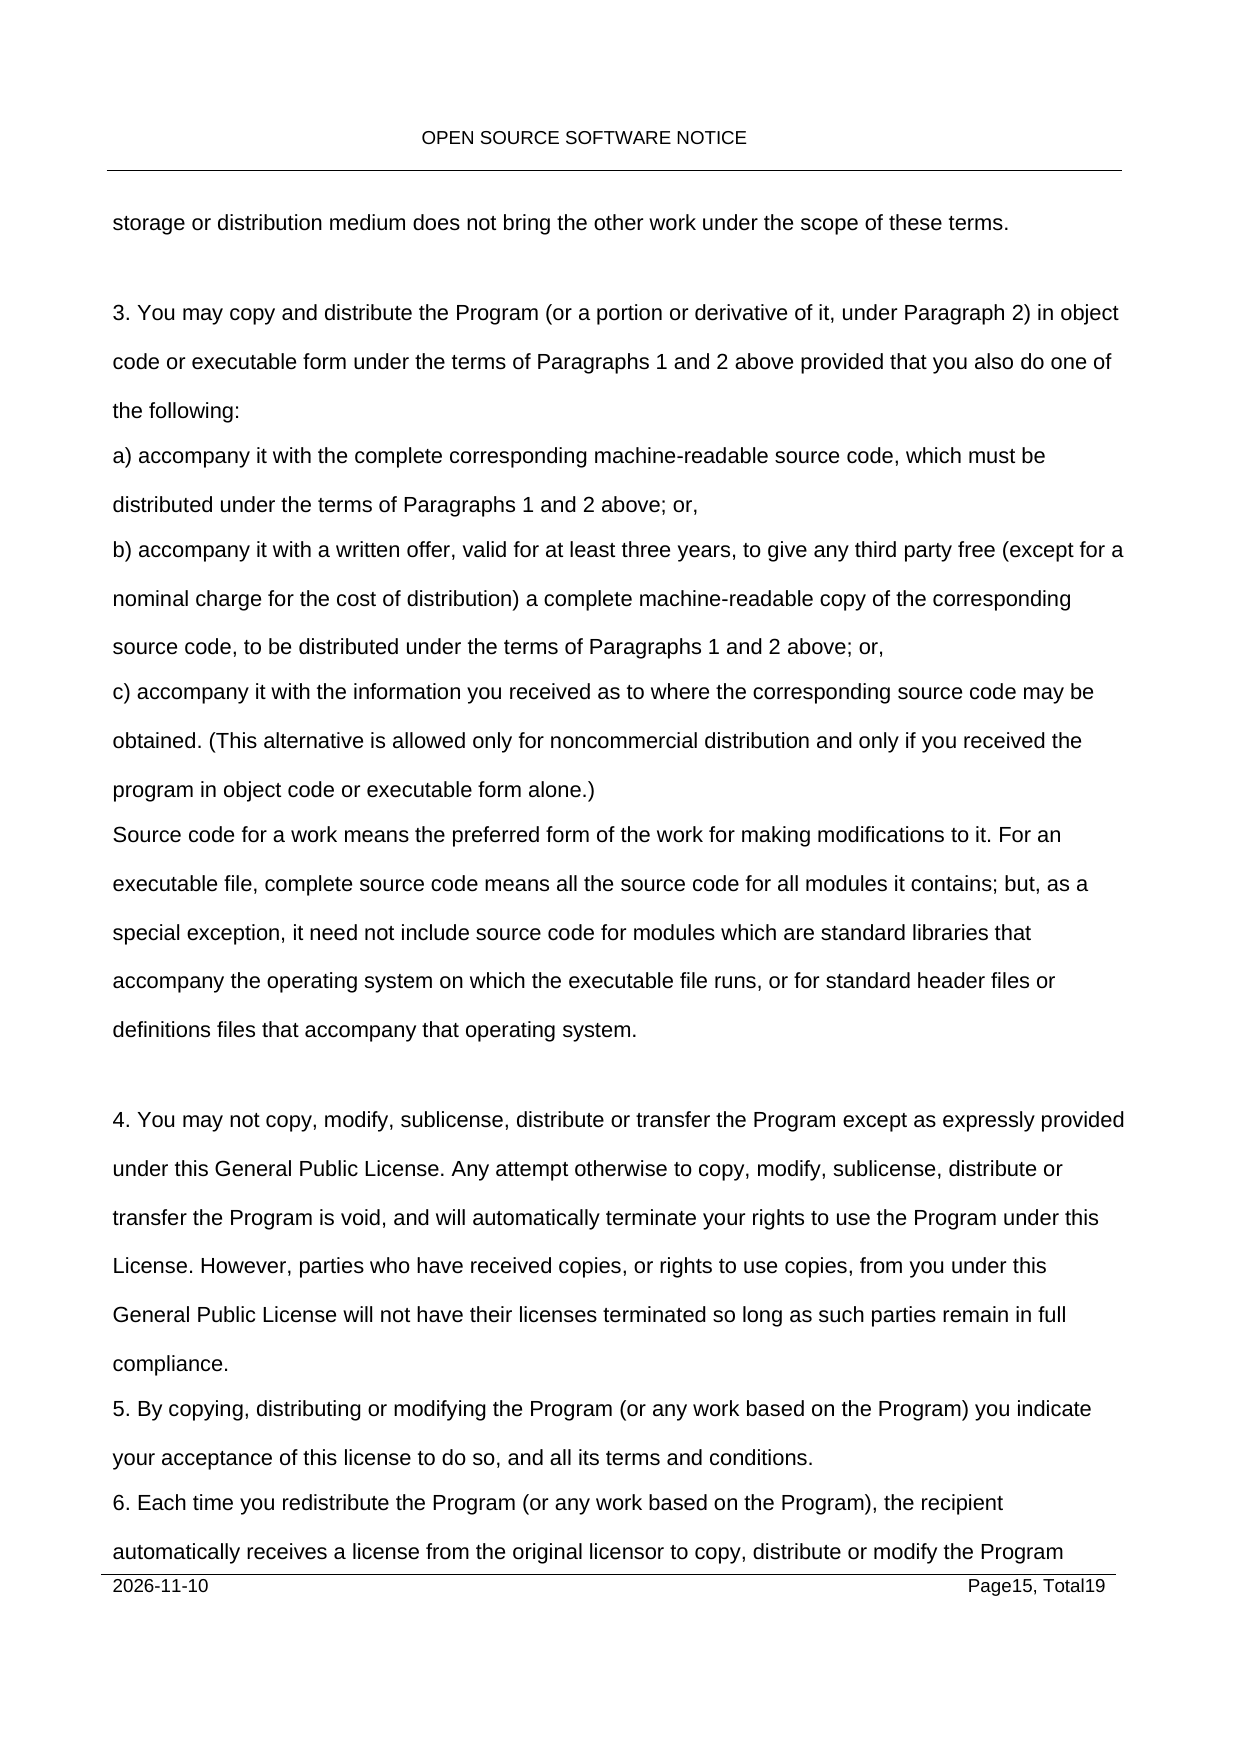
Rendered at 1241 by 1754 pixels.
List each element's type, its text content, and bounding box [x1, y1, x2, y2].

text a) accompany it with the complete corresponding machine-readable source code, which must be distributed under the terms of Paragraphs 1 and 2 above; or, [112, 439, 1128, 520]
text c) accompany it with the information you received as to where the corresponding source code may be obtained. (This alternative is allowed only for noncommercial distribution and only if you received the program in object code or executable form alone.) [112, 676, 1128, 806]
text Source code for a work means the preferred form of the work for making modifications to it. For an executable file, complete source code means all the source code for all modules it contains; but, as a special exception, it need not include source code for modules which are standard libraries that accompany the operating system on which the executable file runs, or for standard header files or definitions files that accompany that operating system. [112, 818, 1128, 1046]
text 5. By copying, distributing or modifying the Program (or any work based on the Program) you indicate your acceptance of this license to do so, and all its terms and conditions. [112, 1392, 1128, 1473]
text b) accompany it with a written offer, valid for at least three years, to give any third party free (except for a nominal charge for the cost of distribution) a complete machine-readable copy of the corresponding source code, to be distributed under the terms of Paragraphs 1 and 2 above; or, [112, 533, 1128, 663]
text 3. You may copy and distribute the Program (or a portion or derivative of it, under Paragraph 2) in object code or executable form under the terms of Paragraphs 1 and 2 above provided that you also do one of the following: [112, 297, 1128, 427]
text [112, 206, 1128, 239]
text 4. You may not copy, modify, sublicense, distribute or transfer the Program except as expressly provided under this General Public License. Any attempt otherwise to copy, modify, sublicense, distribute or transfer the Program is void, and will automatically terminate your rights to use the Program under this License. However, parties who have received copies, or rights to use copies, from you under this General Public License will not have their licenses terminated so long as such parties remain in full compliance. [112, 1103, 1128, 1380]
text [112, 1486, 1128, 1567]
